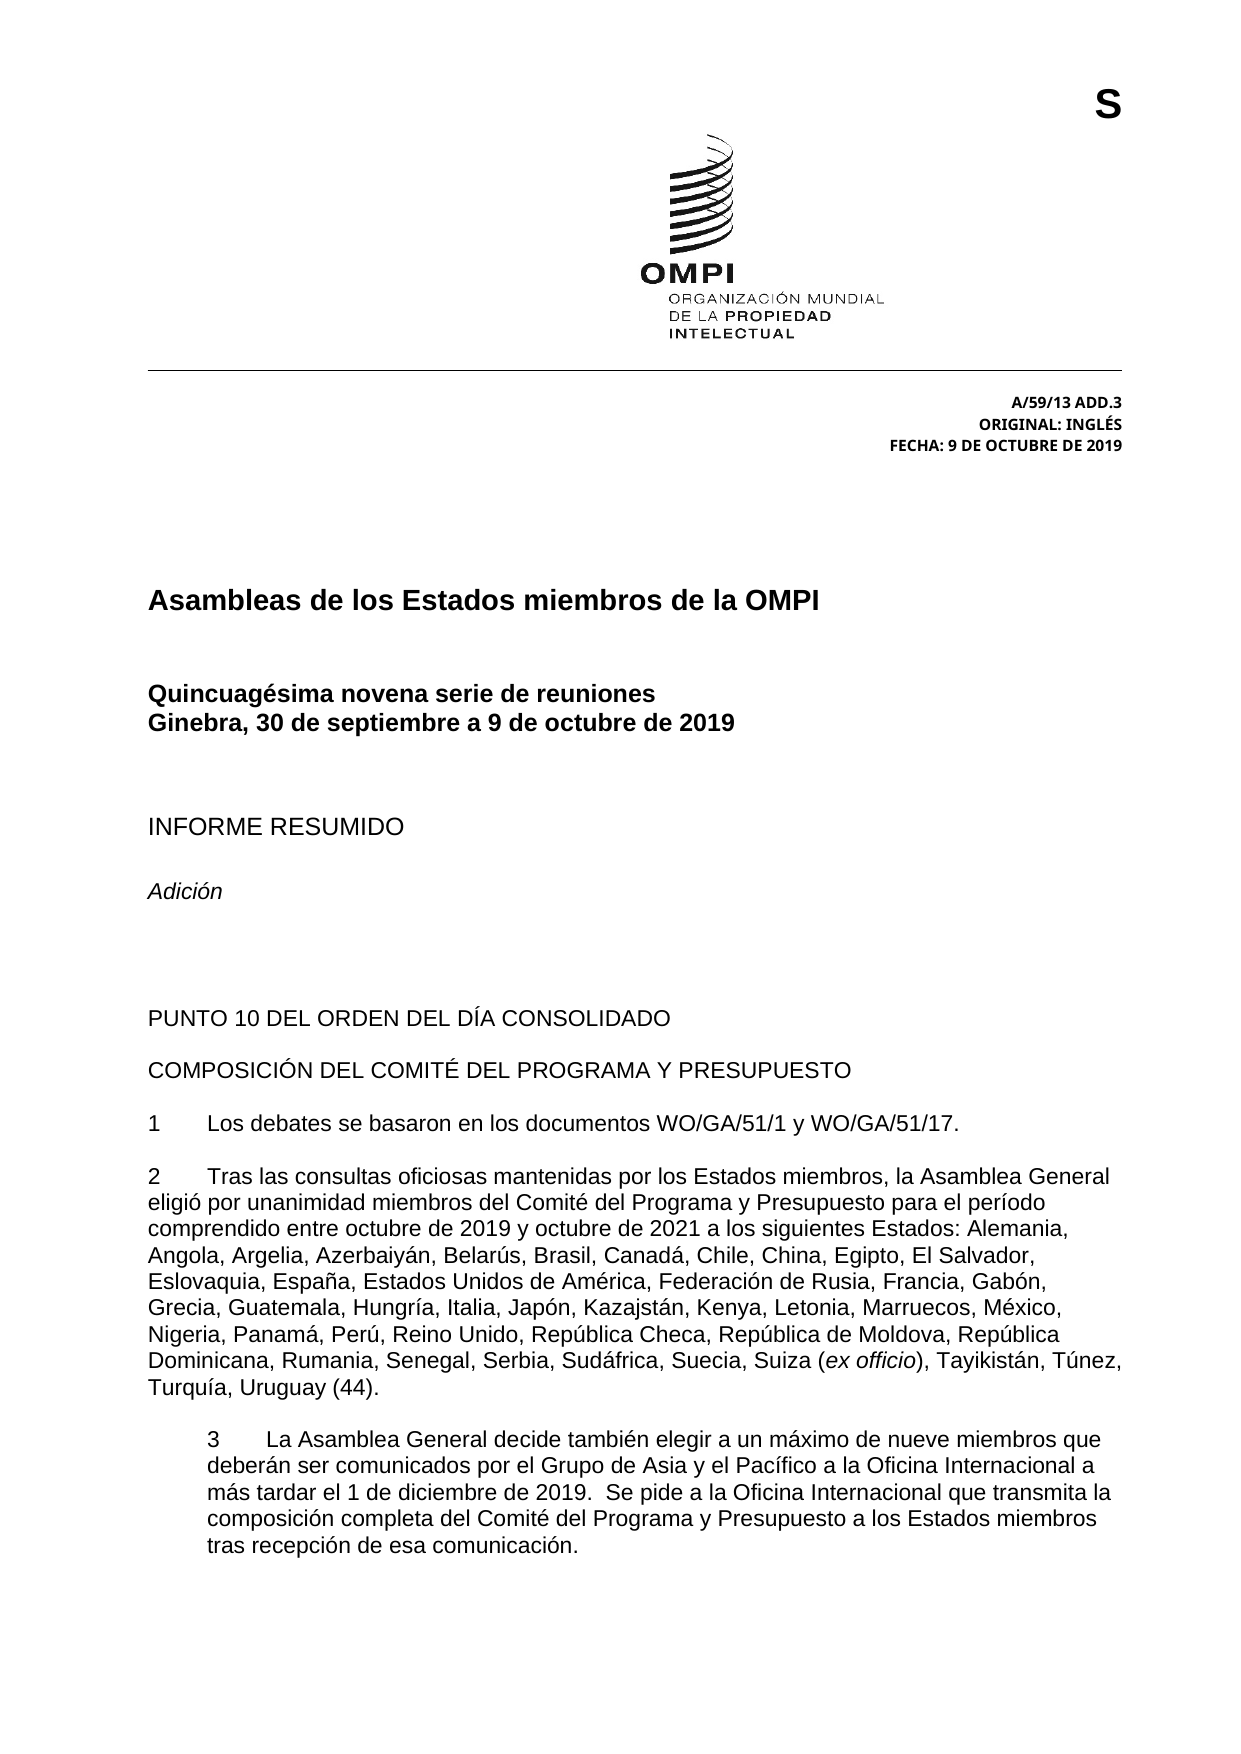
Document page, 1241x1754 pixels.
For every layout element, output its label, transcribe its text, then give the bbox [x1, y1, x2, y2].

text ORIGINAL: INGLÉS [148, 413, 1122, 434]
text Tras las consultas oficiosas mantenidas por los Estados miembros, la Asamblea General eligió por unanimidad miembros del Comité del Programa y Presupuesto para el período comprendido entre octubre de 2019 y octubre de 2021 a los siguientes Estados: Alemania, Angola, Argelia, Azerbaiyán, Belarús, Brasil, Canadá, Chile, China, Egipto, El Salvador, Eslovaquia, España, Estados Unidos de América, Federación de Rusia, Francia, Gabón, Grecia, Guatemala, Hungría, Italia, Japón, Kazajstán, Kenya, Letonia, Marruecos, México, Nigeria, Panamá, Perú, Reino Unido, República Checa, República de Moldova, República Dominicana, Rumania, Senegal, Serbia, Sudáfrica, Suecia, Suiza (ex officio), Tayikistán, Túnez, Turquía, Uruguay (44). [148, 1163, 1122, 1400]
subtitle Asambleas de los Estados miembros de la OMPI [148, 583, 1122, 617]
text Los debates se basaron en los documentos WO/GA/51/1 y WO/GA/51/17. [148, 1110, 1122, 1136]
text PUNTO 10 DEL ORDEN DEL DÍA CONSOLIDADO COMPOSICIÓN DEL COMITÉ DEL PROGRAMA Y PRESUPUESTO [148, 1004, 1122, 1083]
text A/59/13 Add.3 [148, 371, 1122, 413]
text Adición [148, 878, 1122, 904]
text Quincuagésima novena serie de reuniones Ginebra, 30 de septiembre a 9 de octubre de 2019 [148, 679, 1122, 737]
picture [626, 127, 931, 345]
text informe resumido [148, 812, 1122, 841]
text Fecha: 9 DE octubre DE 2019 [148, 434, 1122, 456]
text La Asamblea General decide también elegir a un máximo de nueve miembros que deberán ser comunicados por el Grupo de Asia y el Pacífico a la Oficina Internacional a más tardar el 1 de diciembre de 2019. Se pide a la Oficina Internacional que transmita la composición completa del Comité del Programa y Presupuesto a los Estados miembros tras recepción de esa comunicación. [207, 1426, 1122, 1558]
text S [148, 79, 1122, 127]
